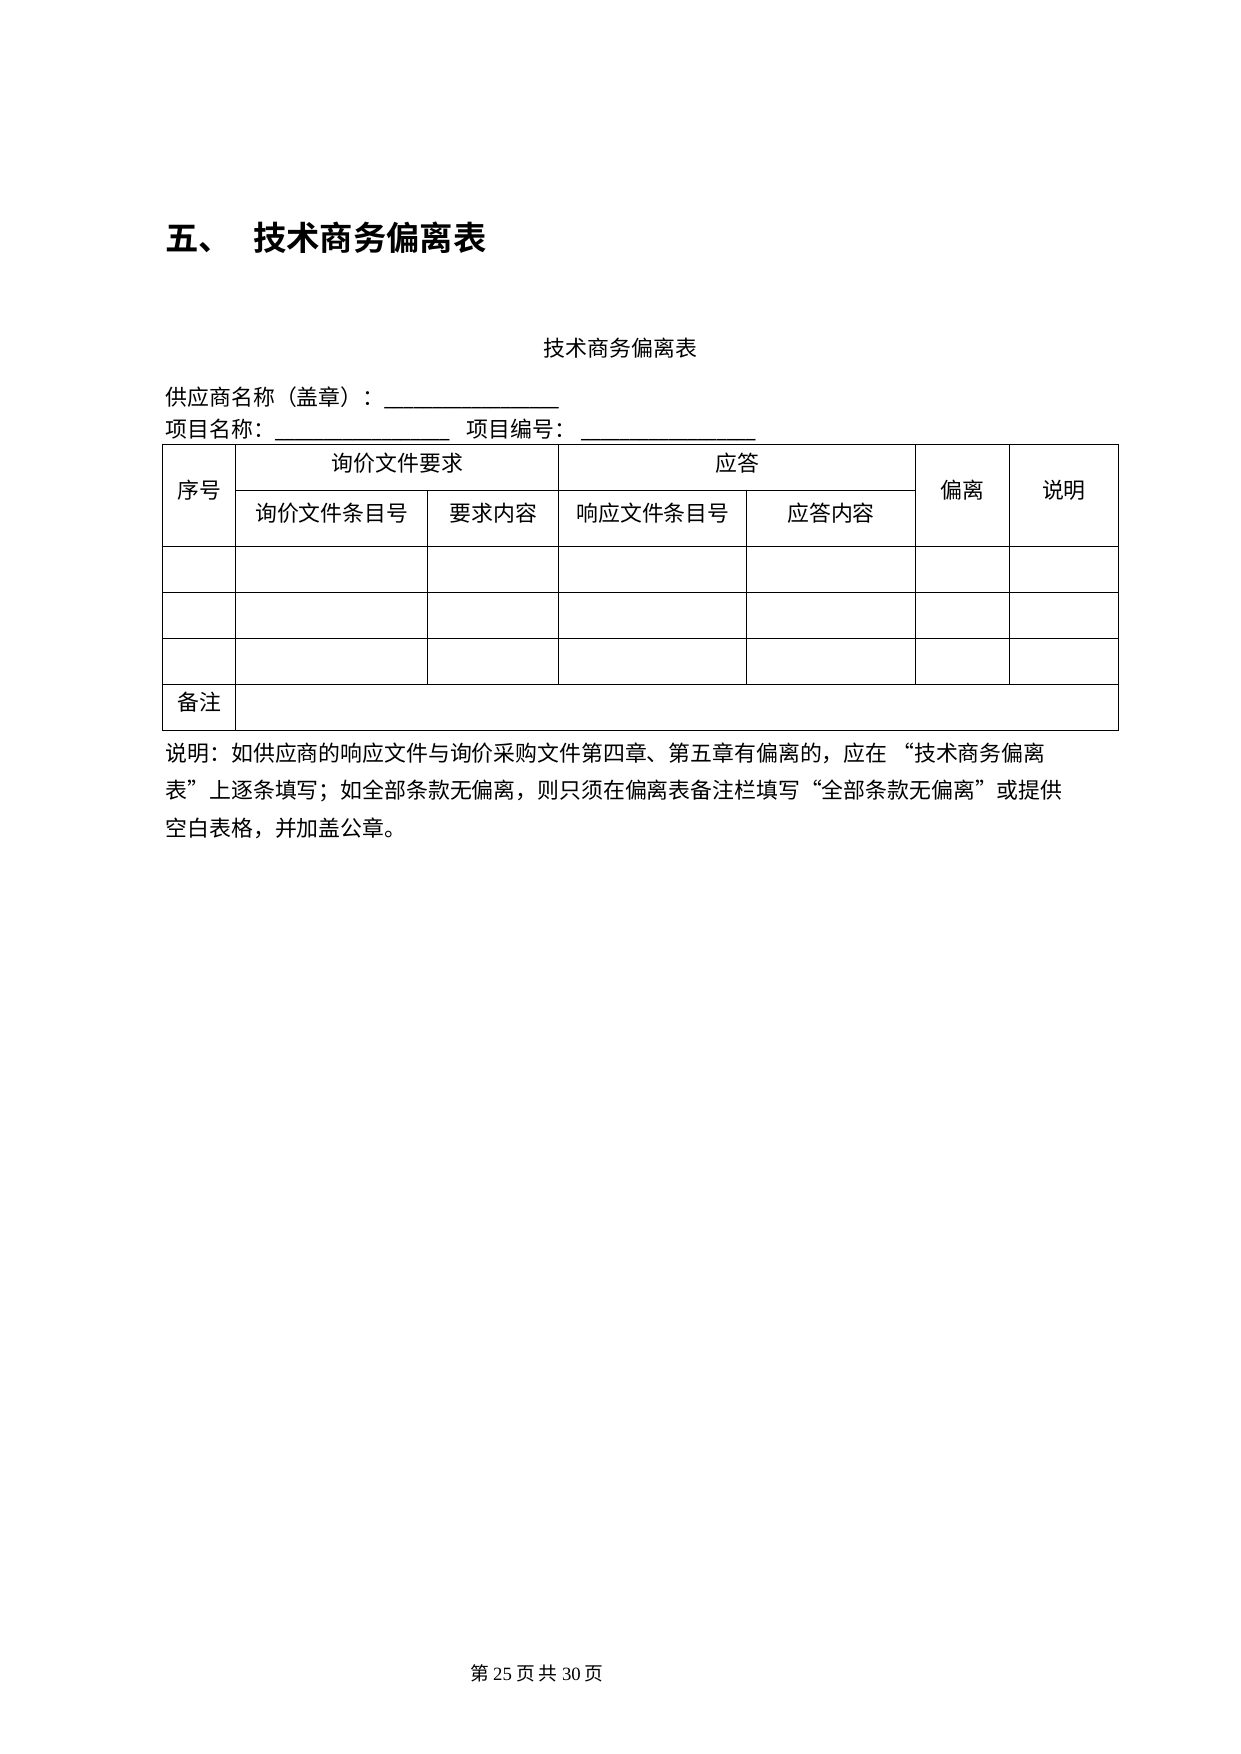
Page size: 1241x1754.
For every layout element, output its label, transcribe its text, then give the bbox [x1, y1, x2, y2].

table_cell [163, 593, 235, 638]
table_cell [747, 639, 915, 684]
table_cell 应答内容 [747, 491, 915, 546]
table_header 询价文件要求 [236, 445, 558, 490]
table_cell [747, 593, 915, 638]
table_cell [236, 639, 427, 684]
text 供应商名称（盖章）：__________________ [165, 379, 1075, 412]
table_header 序号 [163, 445, 235, 546]
table_cell 要求内容 [428, 491, 558, 546]
table_cell [428, 639, 558, 684]
table_cell [428, 547, 558, 592]
table_cell [559, 593, 746, 638]
table_cell [428, 593, 558, 638]
table_header 应答 [559, 445, 915, 490]
table_cell [747, 547, 915, 592]
text 技术商务偏离表 [165, 331, 1075, 363]
table_cell [1010, 639, 1118, 684]
table_cell [236, 547, 427, 592]
table_cell 响应文件条目号 [559, 491, 746, 546]
text 说明：如供应商的响应文件与询价采购文件第四章、第五章有偏离的，应在 “技术商务偏离表”上逐条填写；如全部条款无偏离，则只须在偏离表备注栏填写“全部条款无偏离”或提供空白表格，并加盖公章。 [165, 731, 1075, 843]
table_cell [916, 593, 1009, 638]
table_cell [163, 547, 235, 592]
table_cell [163, 639, 235, 684]
subtitle 技术商务偏离表 [165, 204, 1075, 269]
table_cell [1010, 547, 1118, 592]
table_cell [236, 593, 427, 638]
table_cell [916, 639, 1009, 684]
table_cell 询价文件条目号 [236, 491, 427, 546]
table_cell [559, 639, 746, 684]
table_cell [1010, 593, 1118, 638]
text 项目名称：__________________ 项目编号： __________________ [165, 412, 1075, 444]
table_header 偏离 [916, 445, 1009, 546]
table_cell [559, 547, 746, 592]
table_cell [916, 547, 1009, 592]
table_header 说明 [1010, 445, 1118, 546]
table_cell [236, 685, 1118, 730]
table_cell 备注 [163, 685, 235, 730]
